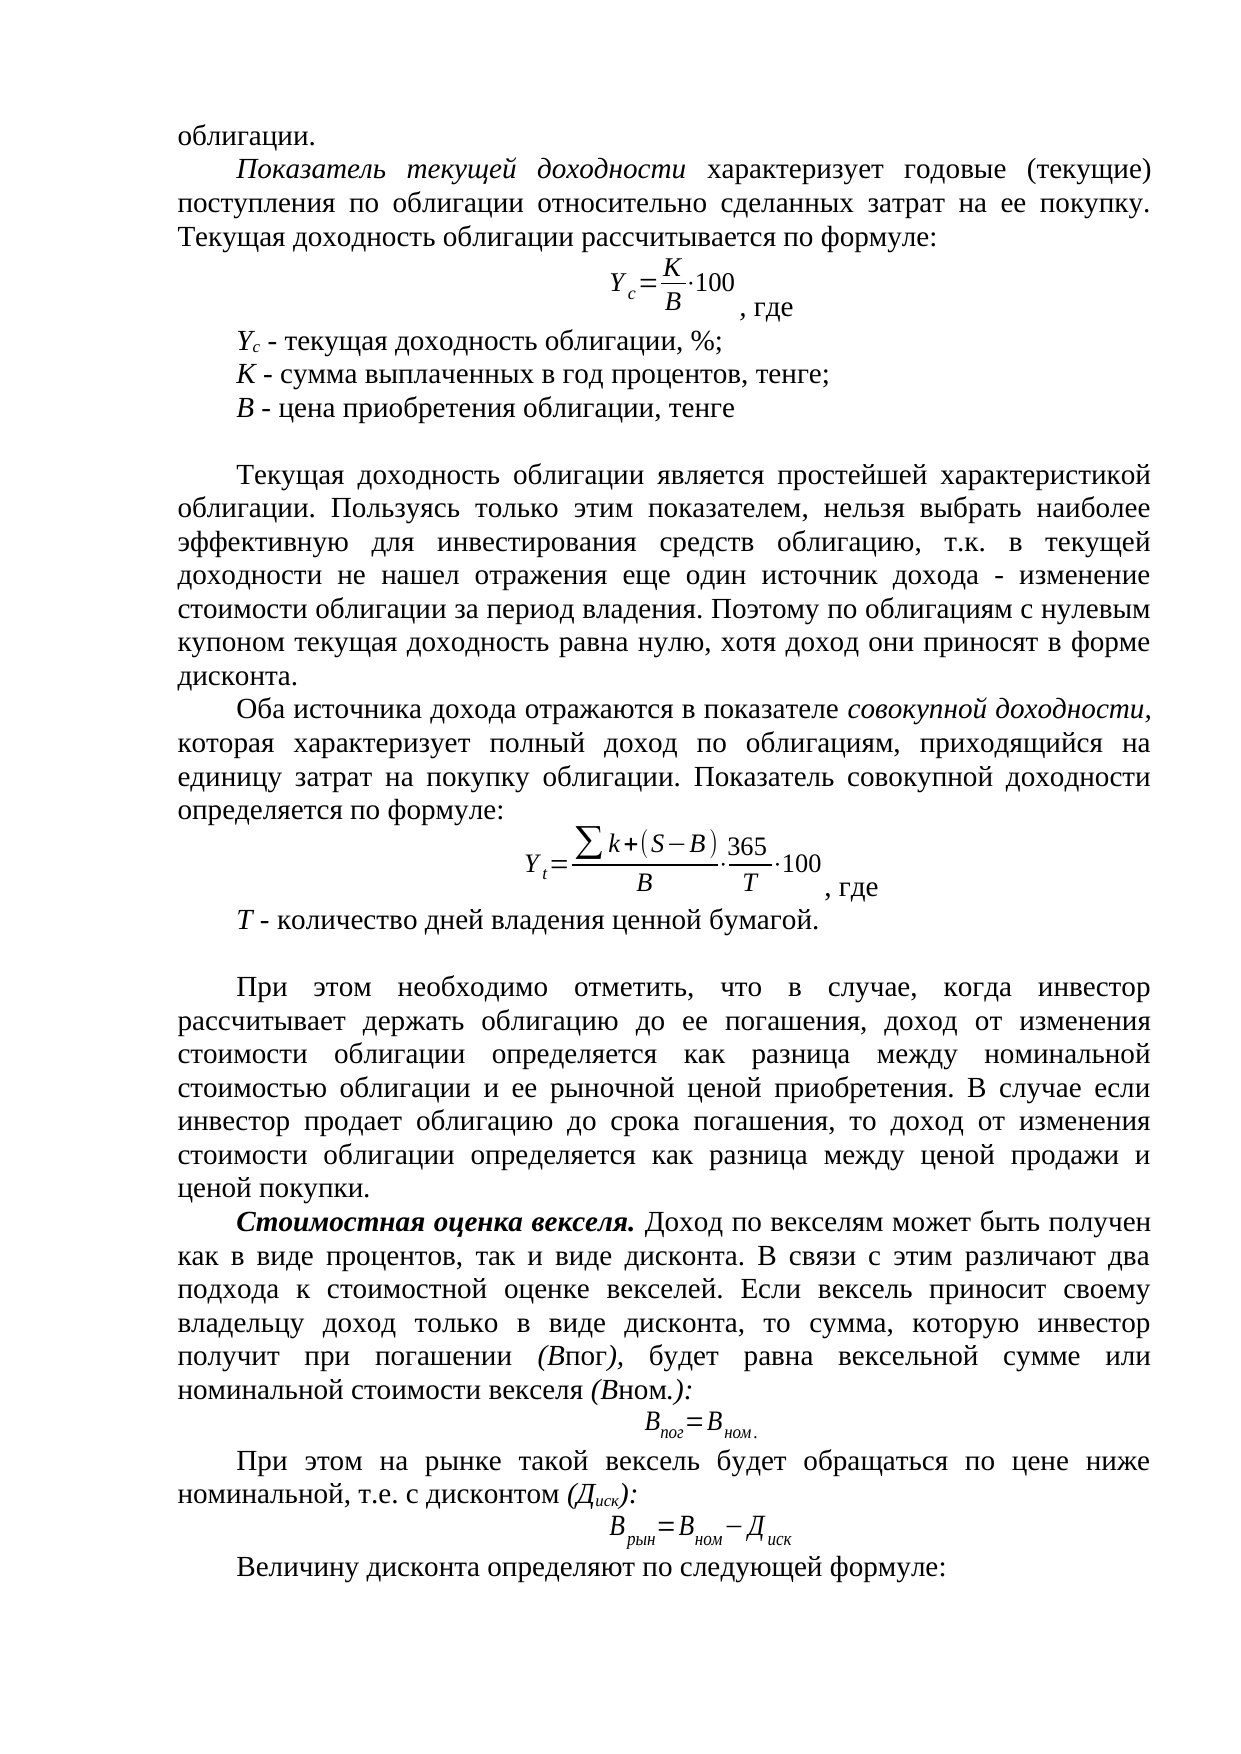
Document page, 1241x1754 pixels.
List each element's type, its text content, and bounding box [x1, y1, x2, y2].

text Стоимостная оценка векселя. Доход по векселям может быть получен как в виде процентов, так и виде дисконта. В связи с этим различают два подхода к стоимостной оценке векселей. Если вексель приносит своему владельцу доход только в виде дисконта, то сумма, которую инвестор получит при погашении (Впог), будет равна вексельной сумме или номинальной стоимости векселя (Вном.): [177, 1204, 1152, 1405]
text , где [177, 252, 1152, 323]
text , где [177, 826, 1152, 902]
text При этом на рынке такой вексель будет обращаться по цене ниже номинальной, т.е. с дисконтом (Диск): [177, 1443, 1152, 1510]
text Yc - текущая доходность облигации, %; [177, 323, 1152, 356]
text Т - количество дней владения ценной бумагой. [177, 902, 1152, 936]
text К - сумма выплаченных в год процентов, тенге; [177, 356, 1152, 390]
text Оба источника дохода отражаются в показателе совокупной доходности, которая характеризует полный доход по облигациям, приходящийся на единицу затрат на покупку облигации. Показатель совокупной доходности определяется по формуле: [177, 692, 1152, 826]
text Величину дисконта определяют по следующей формуле: [177, 1549, 1152, 1583]
text При этом необходимо отметить, что в случае, когда инвестор рассчитывает держать облигацию до ее погашения, доход от изменения стоимости облигации определяется как разница между номинальной стоимостью облигации и ее рыночной ценой приобретения. В случае если инвестор продает облигацию до срока погашения, то доход от изменения стоимости облигации определяется как разница между ценой продажи и ценой покупки. [177, 969, 1152, 1204]
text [177, 118, 1152, 152]
text Текущая доходность облигации является простейшей характеристикой облигации. Пользуясь только этим показателем, нельзя выбрать наиболее эффективную для инвестирования средств облигацию, т.к. в текущей доходности не нашел отражения еще один источник дохода - изменение стоимости облигации за период владения. Поэтому по облигациям с нулевым купоном текущая доходность равна нулю, хотя доход они приносят в форме дисконта. [177, 457, 1152, 692]
text В - цена приобретения облигации, тенге [177, 390, 1152, 423]
text Показатель текущей доходности характеризует годовые (текущие) поступления по облигации относительно сделанных затрат на ее покупку. Текущая доходность облигации рассчитывается по формуле: [177, 152, 1152, 252]
